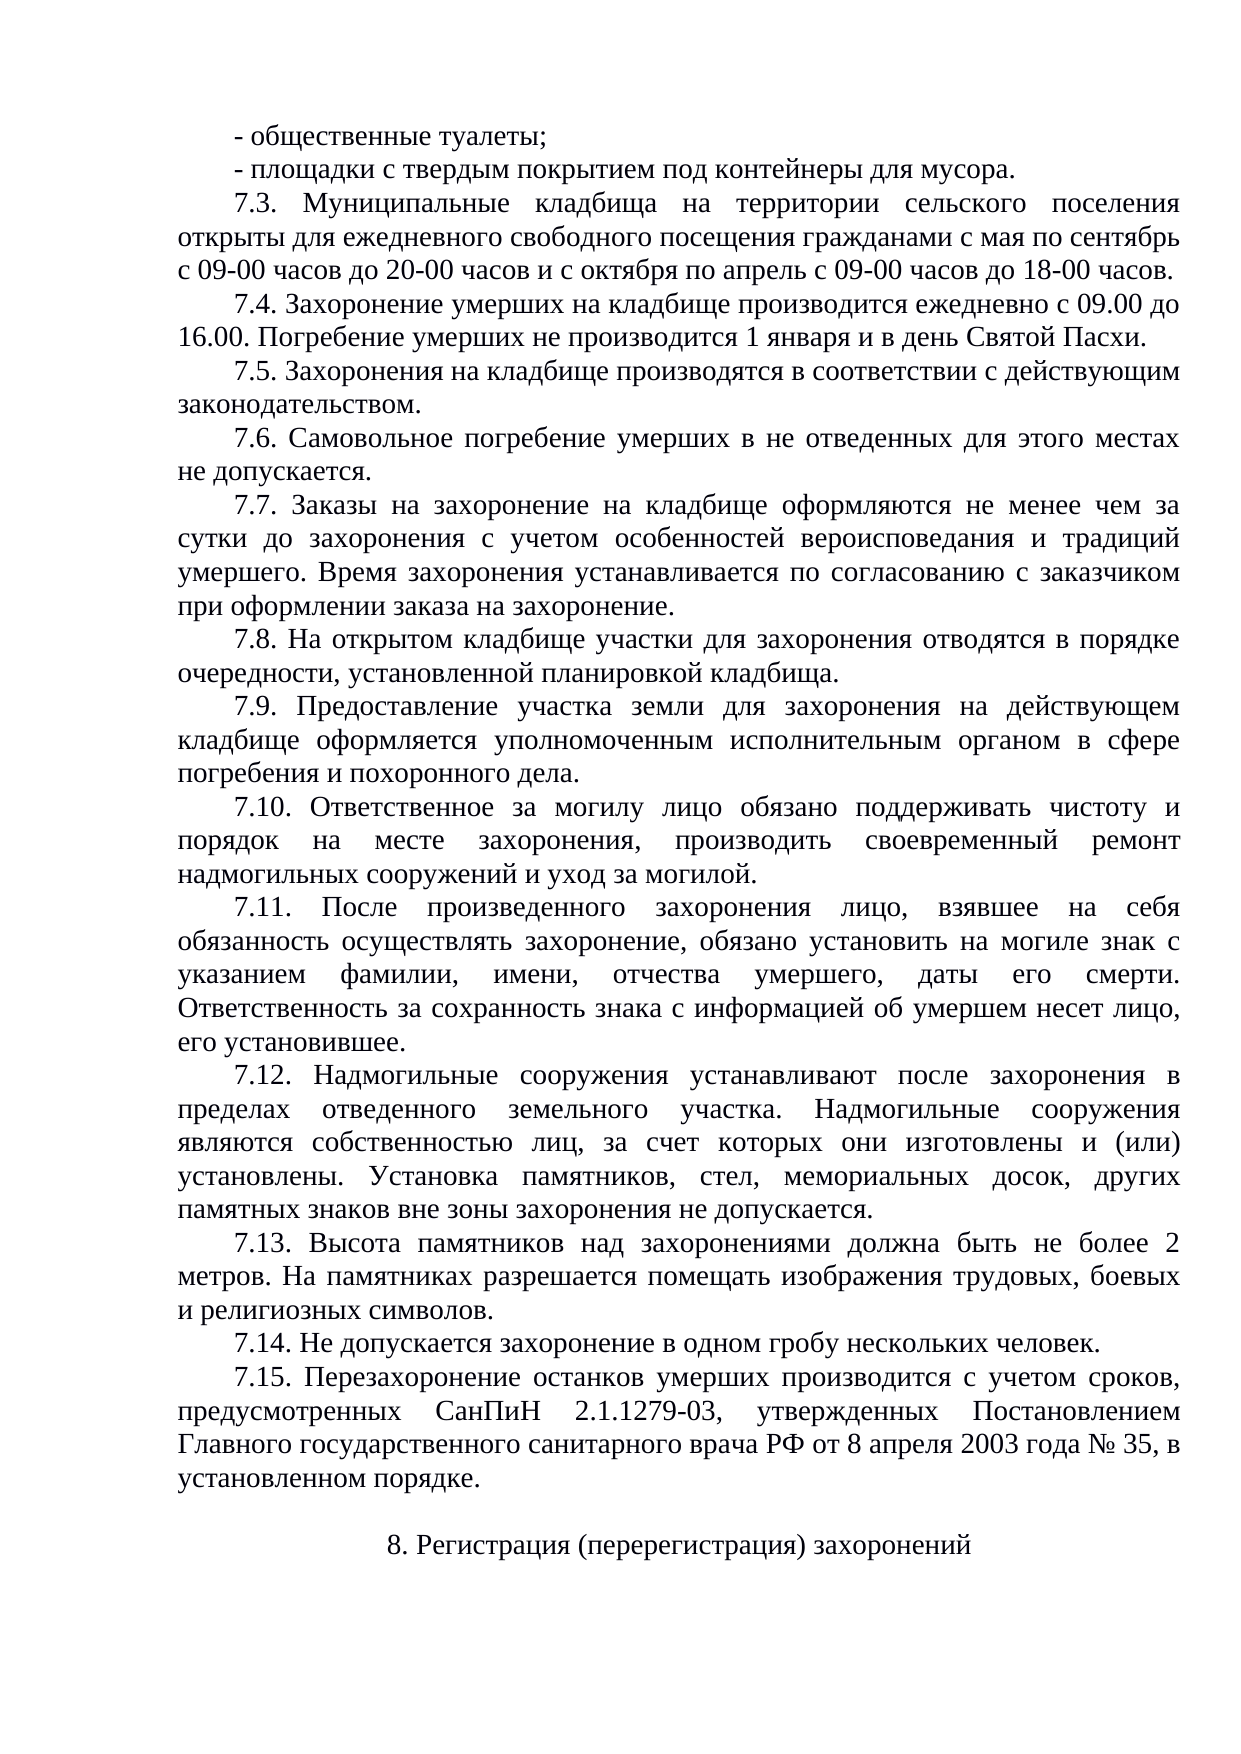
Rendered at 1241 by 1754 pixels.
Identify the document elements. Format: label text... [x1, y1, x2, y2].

text 7.14. Не допускается захоронение в одном гробу нескольких человек. [177, 1326, 1181, 1359]
text 7.12. Надмогильные сооружения устанавливают после захоронения в пределах отведенного земельного участка. Надмогильные сооружения являются собственностью лиц, за счет которых они изготовлены и (или) установлены. Установка памятников, стел, мемориальных досок, других памятных знаков вне зоны захоронения не допускается. [177, 1057, 1181, 1225]
text - площадки с твердым покрытием под контейнеры для мусора. [177, 152, 1181, 185]
text - общественные туалеты; [177, 118, 1181, 152]
text 7.4. Захоронение умерших на кладбище производится ежедневно с 09.00 до 16.00. Погребение умерших не производится 1 января и в день Святой Пасхи. [177, 286, 1181, 353]
text 7.3. Муниципальные кладбища на территории сельского поселения открыты для ежедневного свободного посещения гражданами с мая по сентябрь с 09-00 часов до 20-00 часов и с октября по апрель с 09-00 часов до 18-00 часов. [177, 185, 1181, 286]
text 7.13. Высота памятников над захоронениями должна быть не более . На памятниках разрешается помещать изображения трудовых, боевых и религиозных символов. [177, 1225, 1181, 1326]
text 7.8. На открытом кладбище участки для захоронения отводятся в порядке очередности, установленной планировкой кладбища. [177, 621, 1181, 688]
text 7.7. Заказы на захоронение на кладбище оформляются не менее чем за сутки до захоронения с учетом особенностей вероисповедания и традиций умершего. Время захоронения устанавливается по согласованию с заказчиком при оформлении заказа на захоронение. [177, 487, 1181, 621]
text 7.6. Самовольное погребение умерших в не отведенных для этого местах не допускается. [177, 420, 1181, 487]
text 7.15. Перезахоронение останков умерших производится с учетом сроков, предусмотренных СанПиН 2.1.1279-03, утвержденных Постановлением Главного государственного санитарного врача РФ от 8 апреля 2003 года № 35, в установленном порядке. [177, 1359, 1181, 1493]
text 7.10. Ответственное за могилу лицо обязано поддерживать чистоту и порядок на месте захоронения, производить своевременный ремонт надмогильных сооружений и уход за могилой. [177, 789, 1181, 889]
text 7.11. После произведенного захоронения лицо, взявшее на себя обязанность осуществлять захоронение, обязано установить на могиле знак с указанием фамилии, имени, отчества умершего, даты его смерти. Ответственность за сохранность знака с информацией об умершем несет лицо, его установившее. [177, 889, 1181, 1057]
text 7.5. Захоронения на кладбище производятся в соответствии с действующим законодательством. [177, 353, 1181, 420]
text 8. Регистрация (перерегистрация) захоронений [177, 1527, 1181, 1560]
text 7.9. Предоставление участка земли для захоронения на действующем кладбище оформляется уполномоченным исполнительным органом в сфере погребения и похоронного дела. [177, 688, 1181, 789]
